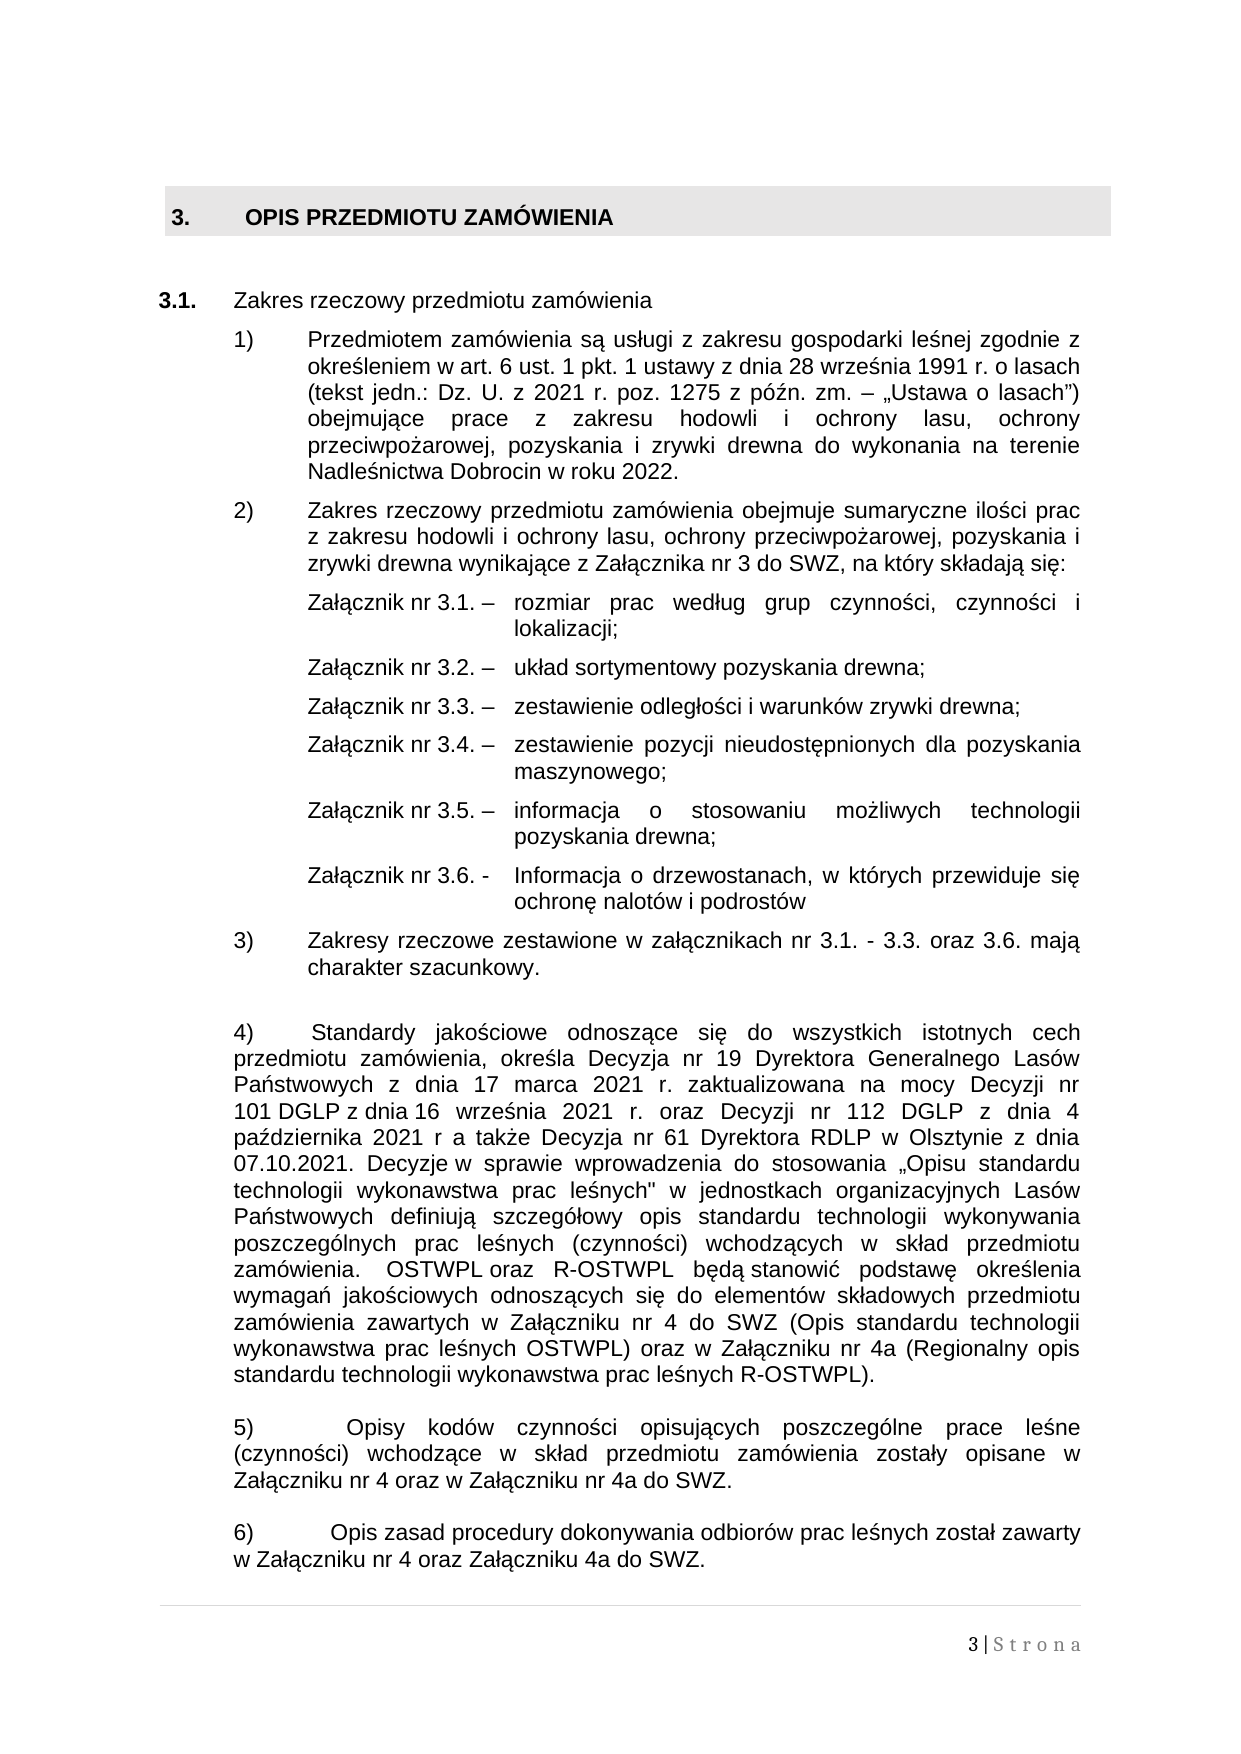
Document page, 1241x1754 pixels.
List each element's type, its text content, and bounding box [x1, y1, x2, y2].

text Załącznik nr 3.6. - Informacja o drzewostanach, w których przewiduje się ochronę nalotów i podrostów [307, 862, 1081, 914]
list Zakres rzeczowy przedmiotu zamówienia [158, 287, 1081, 314]
text Załącznik nr 3.2. – układ sortymentowy pozyskania drewna; [307, 654, 1081, 680]
text 6) Opis zasad procedury dokonywania odbiorów prac leśnych został zawarty w Załączniku nr 4 oraz Załączniku 4a do SWZ. [233, 1519, 1081, 1572]
text Załącznik nr 3.1. – rozmiar prac według grup czynności, czynności i lokalizacji; [307, 588, 1081, 641]
text 3) Zakresy rzeczowe zestawione w załącznikach nr 3.1. - 3.3. oraz 3.6. mają charakter szacunkowy. [233, 927, 1081, 980]
text Załącznik nr 3.5. – informacja o stosowaniu możliwych technologii pozyskania drewna; [307, 797, 1081, 849]
table_header 3. OPIS PRZEDMIOTU ZAMÓWIENIA [165, 186, 1111, 236]
text Załącznik nr 3.4. – zestawienie pozycji nieudostępnionych dla pozyskania maszynowego; [307, 731, 1081, 784]
text 1) Przedmiotem zamówienia są usługi z zakresu gospodarki leśnej zgodnie z określeniem w art. 6 ust. 1 pkt. 1 ustawy z dnia 28 września 1991 r. o lasach (tekst jedn.: Dz. U. z 2021 r. poz. 1275 z późn. zm. – „Ustawa o lasach”) obejmujące prace z zakresu hodowli i ochrony lasu, ochrony przeciwpożarowej, pozyskania i zrywki drewna do wykonania na terenie Nadleśnictwa Dobrocin w roku 2022. [233, 326, 1081, 484]
text 2) Zakres rzeczowy przedmiotu zamówienia obejmuje sumaryczne ilości prac z zakresu hodowli i ochrony lasu, ochrony przeciwpożarowej, pozyskania i zrywki drewna wynikające z Załącznika nr 3 do SWZ, na który składają się: [233, 497, 1081, 576]
text 4) Standardy jakościowe odnoszące się do wszystkich istotnych cech przedmiotu zamówienia, określa Decyzja nr 19 Dyrektora Generalnego Lasów Państwowych z dnia 17 marca 2021 r. zaktualizowana na mocy Decyzji nr 101 DGLP z dnia 16 września 2021 r. oraz Decyzji nr 112 DGLP z dnia 4 października 2021 r a także Decyzja nr 61 Dyrektora RDLP w Olsztynie z dnia 07.10.2021. Decyzje w sprawie wprowadzenia do stosowania „Opisu standardu technologii wykonawstwa prac leśnych" w jednostkach organizacyjnych Lasów Państwowych definiują szczegółowy opis standardu technologii wykonywania poszczególnych prac leśnych (czynności) wchodzących w skład przedmiotu zamówienia. OSTWPL oraz R-OSTWPL będą stanowić podstawę określenia wymagań jakościowych odnoszących się do elementów składowych przedmiotu zamówienia zawartych w Załączniku nr 4 do SWZ (Opis standardu technologii wykonawstwa prac leśnych OSTWPL) oraz w Załączniku nr 4a (Regionalny opis standardu technologii wykonawstwa prac leśnych R-OSTWPL). [233, 1019, 1081, 1388]
text 5) Opisy kodów czynności opisujących poszczególne prace leśne (czynności) wchodzące w skład przedmiotu zamówienia zostały opisane w Załączniku nr 4 oraz w Załączniku nr 4a do SWZ. [233, 1414, 1081, 1493]
text Załącznik nr 3.3. – zestawienie odległości i warunków zrywki drewna; [307, 693, 1081, 719]
